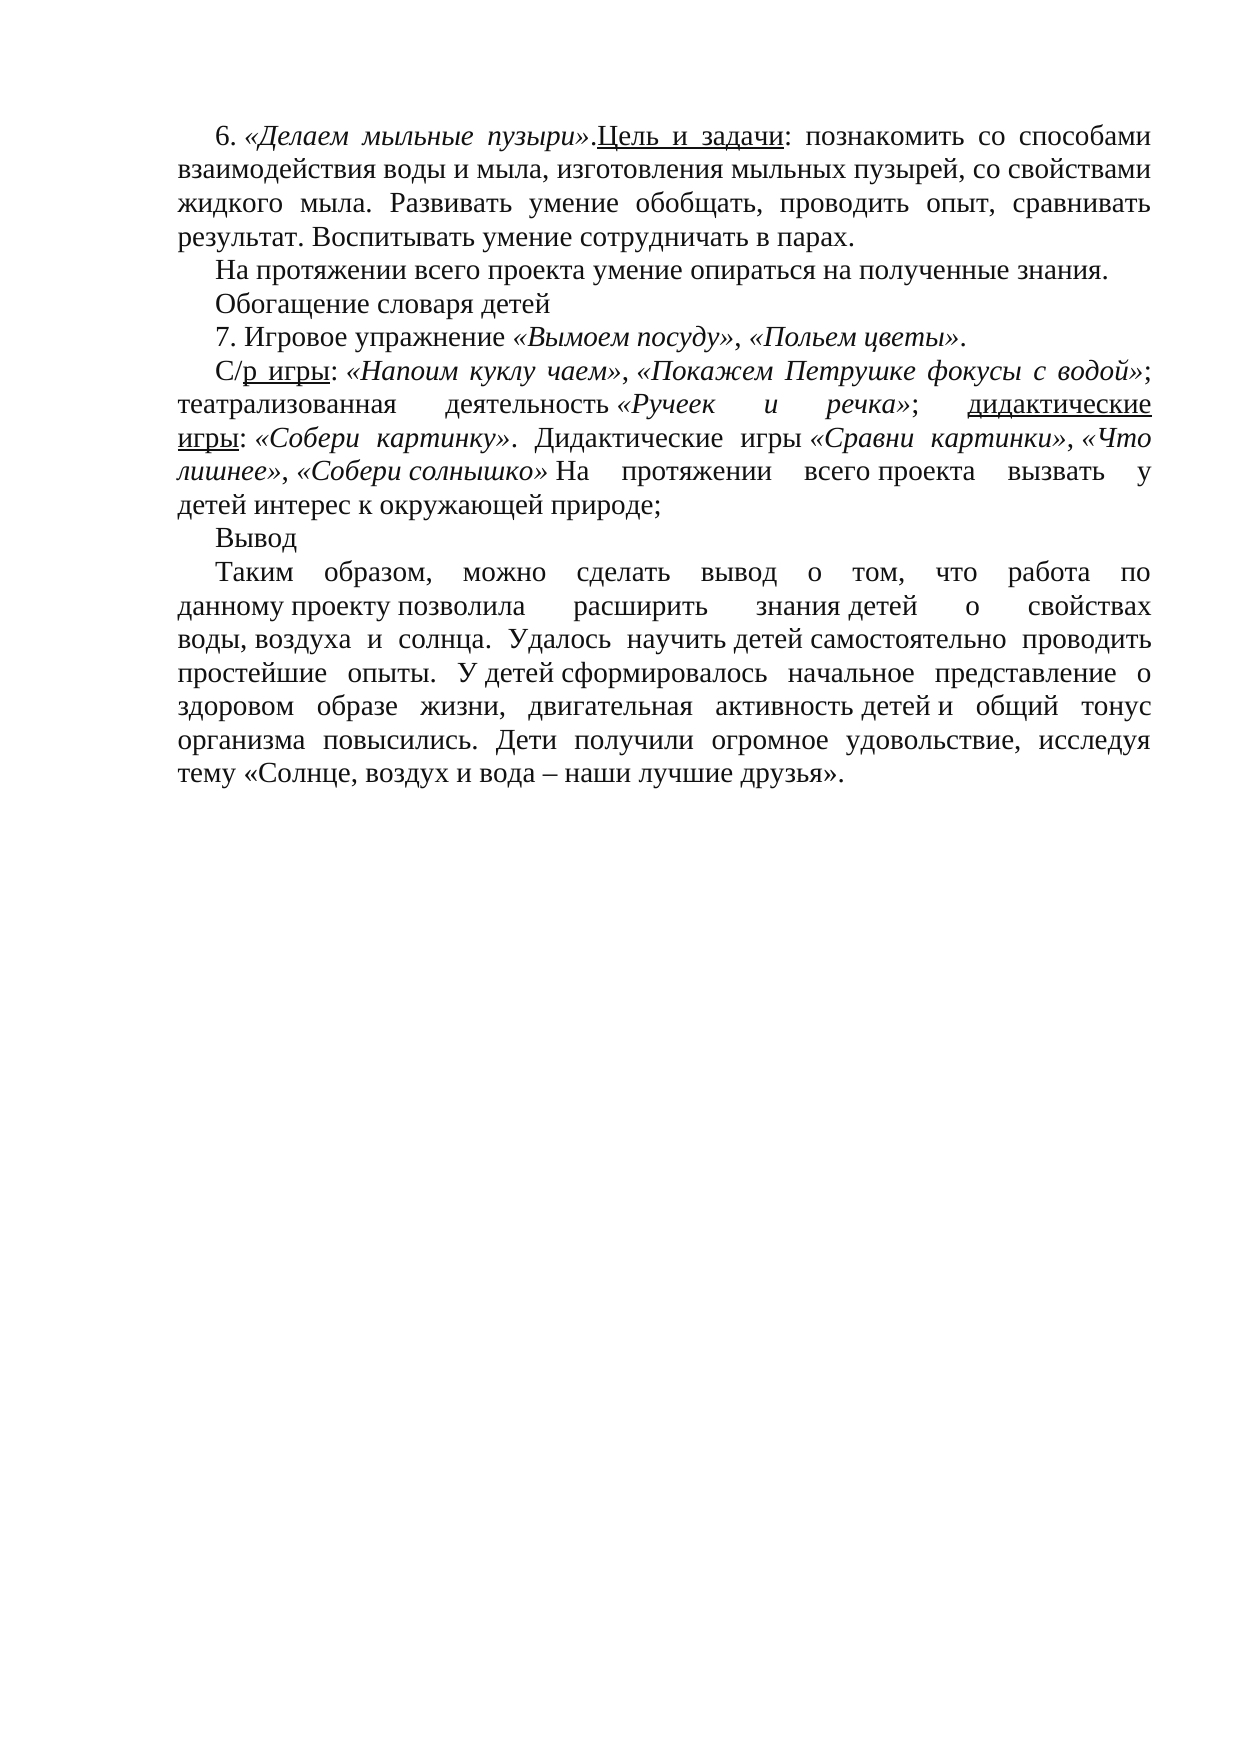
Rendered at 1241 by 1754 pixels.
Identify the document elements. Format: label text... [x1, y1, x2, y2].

text На протяжении всего проекта умение опираться на полученные знания. [177, 252, 1152, 286]
text 7. Игровое упражнение «Вымоем посуду», «Польем цветы». [177, 319, 1152, 353]
text 6. «Делаем мыльные пузыри».Цель и задачи: познакомить со способами взаимодействия воды и мыла, изготовления мыльных пузырей, со свойствами жидкого мыла. Развивать умение обобщать, проводить опыт, сравнивать результат. Воспитывать умение сотрудничать в парах. [177, 118, 1152, 252]
text С/р игры: «Напоим куклу чаем», «Покажем Петрушке фокусы с водой»; театрализованная деятельность «Ручеек и речка»; дидактические игры: «Собери картинку». Дидактические игры «Сравни картинки», «Что лишнее», «Собери солнышко» На протяжении всего проекта вызвать у детей интерес к окружающей природе; [177, 353, 1152, 521]
text Вывод [177, 521, 1152, 554]
text Таким образом, можно сделать вывод о том, что работа по данному проекту позволила расширить знания детей о свойствах воды, воздуха и солнца. Удалось научить детей самостоятельно проводить простейшие опыты. У детей сформировалось начальное представление о здоровом образе жизни, двигательная активность детей и общий тонус организма повысились. Дети получили огромное удовольствие, исследуя тему «Солнце, воздух и вода – наши лучшие друзья». [177, 554, 1152, 789]
text Обогащение словаря детей [177, 286, 1152, 319]
